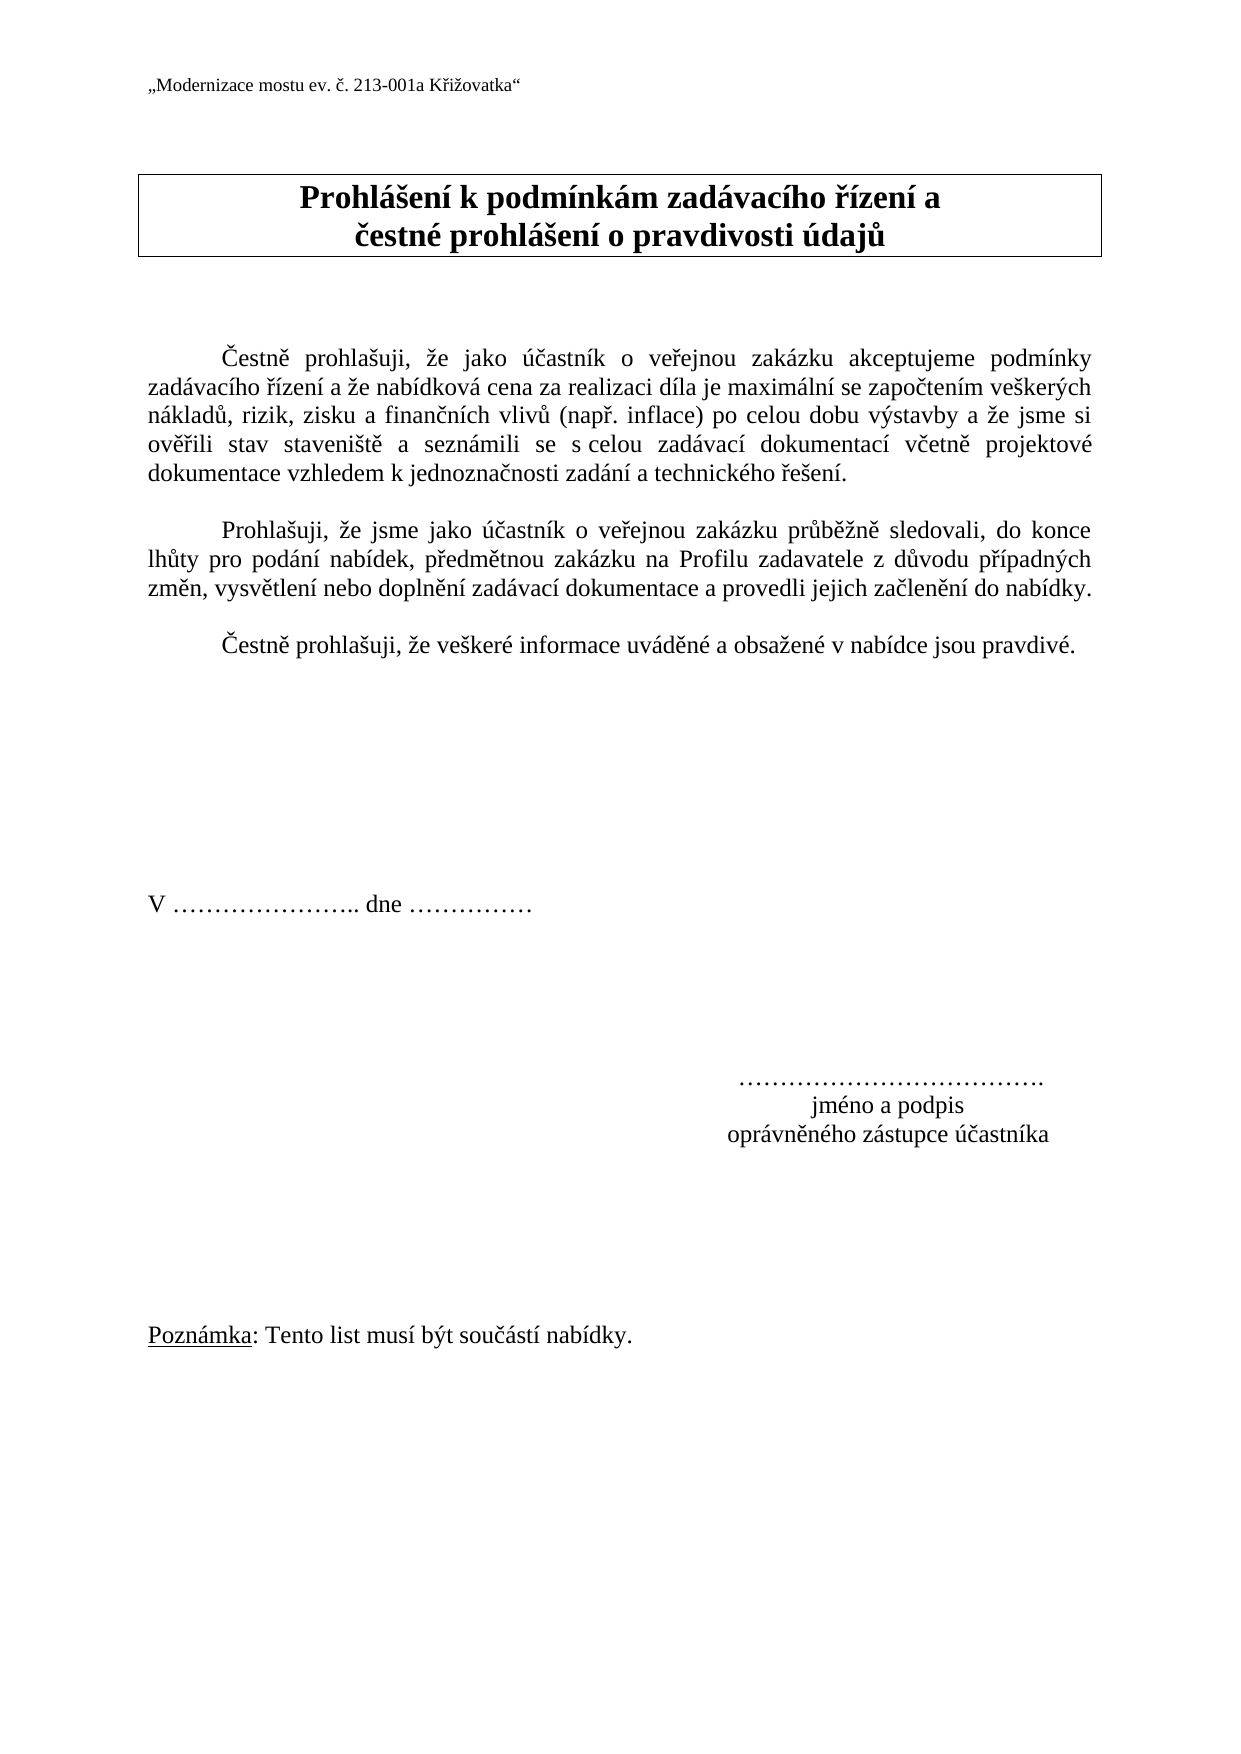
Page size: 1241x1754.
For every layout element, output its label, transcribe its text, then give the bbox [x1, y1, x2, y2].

text oprávněného zástupce účastníka [591, 1119, 1093, 1148]
text čestné prohlášení o pravdivosti údajů [139, 212, 1101, 256]
text jméno a podpis [148, 1091, 1093, 1119]
text Čestně prohlašuji, že jako účastník o veřejnou zakázku akceptujeme podmínky zadávacího řízení a že nabídková cena za realizaci díla je maximální se započtením veškerých nákladů, rizik, zisku a finančních vlivů (např. inflace) po celou dobu výstavby a že jsme si ověřili stav staveniště a seznámili se s celou zadávací dokumentací včetně projektové dokumentace vzhledem k jednoznačnosti zadání a technického řešení. [148, 343, 1093, 487]
text ………………………………. [148, 1062, 1093, 1091]
text Čestně prohlašuji, že veškeré informace uváděné a obsažené v nabídce jsou pravdivé. [148, 631, 1093, 659]
text Prohlášení k podmínkám zadávacího řízení a [139, 175, 1101, 212]
text Poznámka: Tento list musí být součástí nabídky. [148, 1321, 1093, 1349]
text Prohlašuji, že jsme jako účastník o veřejnou zakázku průběžně sledovali, do konce lhůty pro podání nabídek, předmětnou zakázku na Profilu zadavatele z důvodu případných změn, vysvětlení nebo doplnění zadávací dokumentace a provedli jejich začlenění do nabídky. [148, 516, 1093, 602]
text V ………………….. dne …………… [148, 889, 1093, 918]
